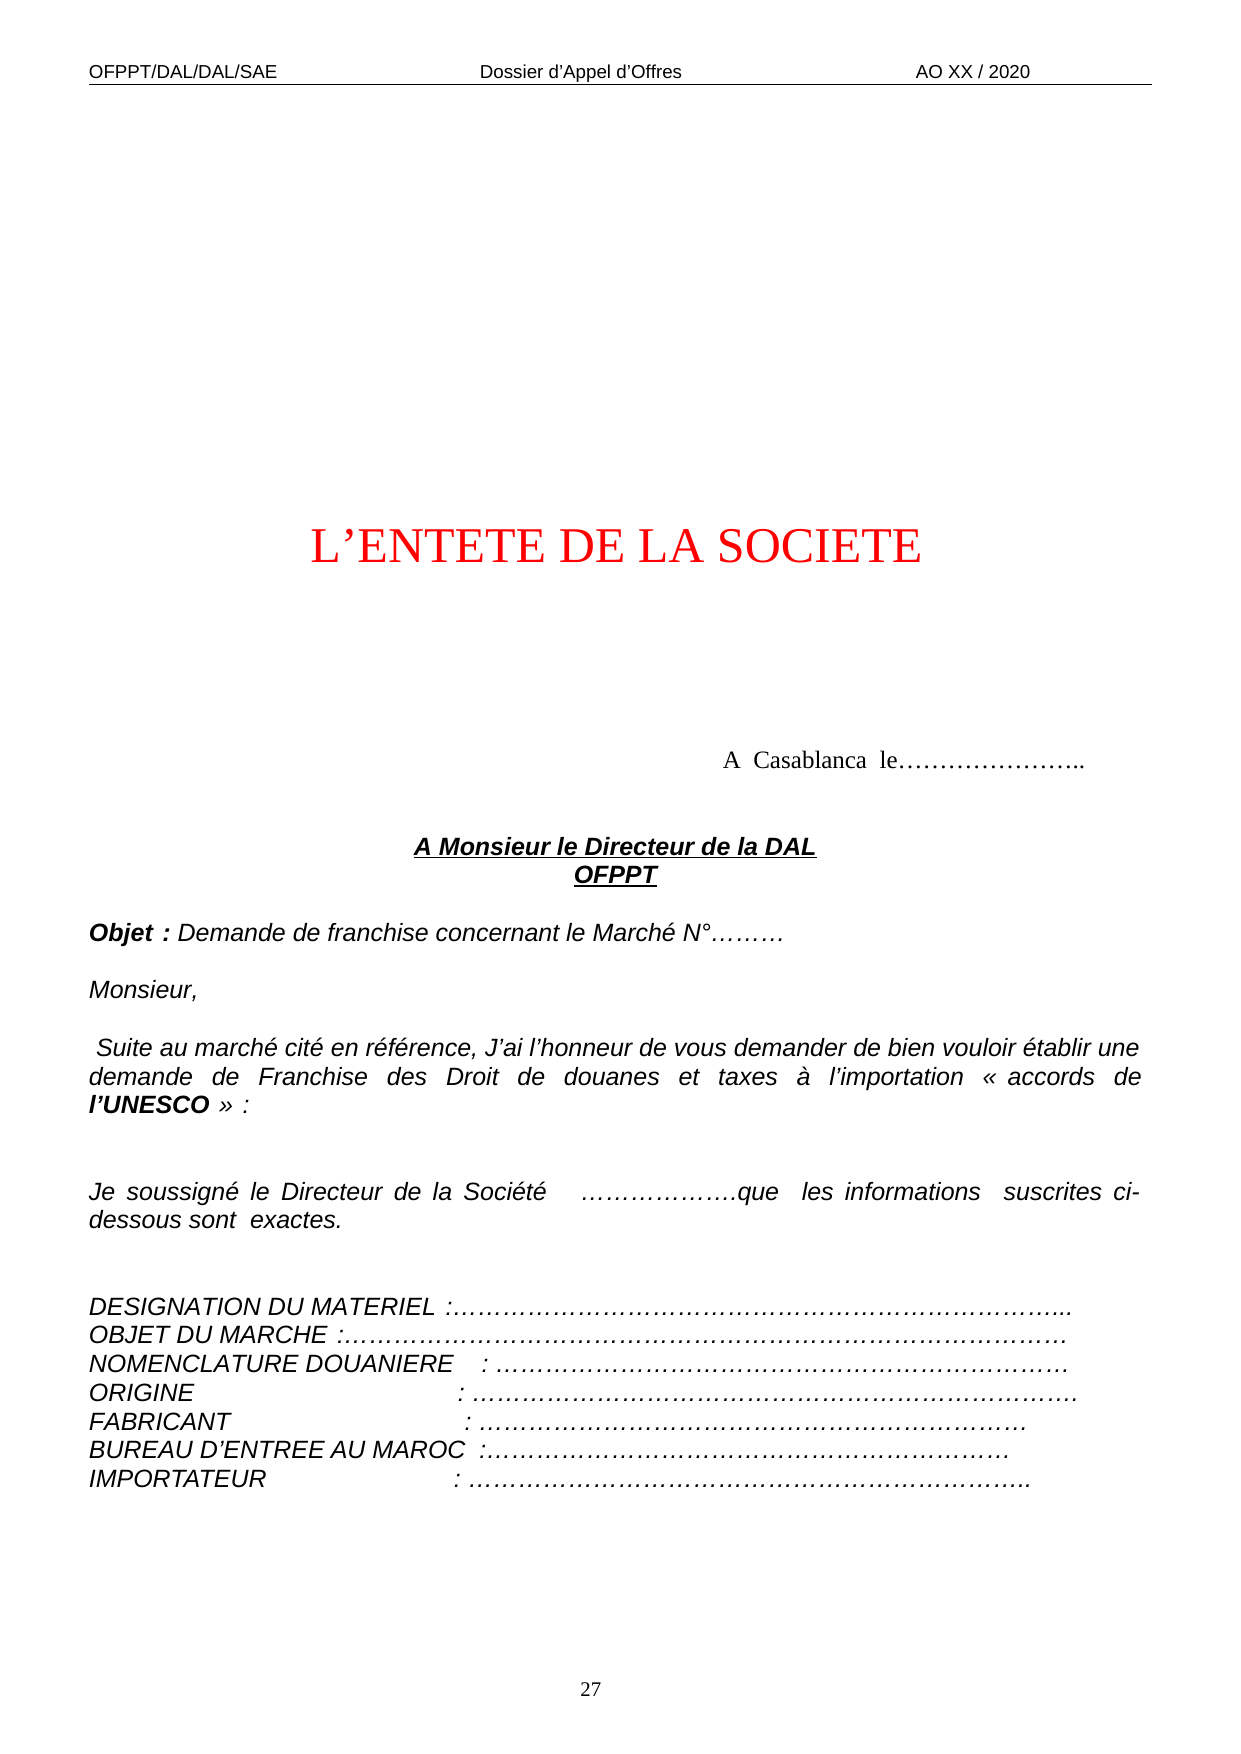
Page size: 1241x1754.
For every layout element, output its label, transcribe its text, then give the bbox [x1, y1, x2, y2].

text IMPORTATEUR : ………………………………………………………….. [89, 1464, 1152, 1493]
text ORIGINE : ………………………………………………………………. [89, 1378, 1211, 1407]
text BUREAU D’ENTREE AU MAROC :……………………………………………………… [89, 1436, 1152, 1464]
text A Casablanca le………………….. [89, 746, 1144, 774]
text Monsieur, [89, 976, 1144, 1004]
text OBJET DU MARCHE :…………………………………………………………………………… [89, 1321, 1211, 1349]
text L’ENTETE DE LA SOCIETE [89, 516, 1144, 573]
text Objet : Demande de franchise concernant le Marché N°……… [89, 918, 1144, 947]
text A Monsieur le Directeur de la DAL [89, 832, 1144, 861]
text OFPPT [89, 861, 1144, 889]
text Je soussigné le Directeur de la Société ……………….que les informations suscrites ci-dessous sont exactes. [89, 1177, 1144, 1234]
text Suite au marché cité en référence, J’ai l’honneur de vous demander de bien vouloir établir une demande de Franchise des Droit de douanes et taxes à l’importation « accords de l’UNESCO » : [89, 1033, 1144, 1119]
text NOMENCLATURE DOUANIERE : …………………………………………………………… [89, 1349, 1211, 1378]
text DESIGNATION DU MATERIEL :………………………………………………………………... [89, 1292, 1211, 1321]
text FABRICANT : ………………………………………………………… [89, 1407, 1152, 1436]
